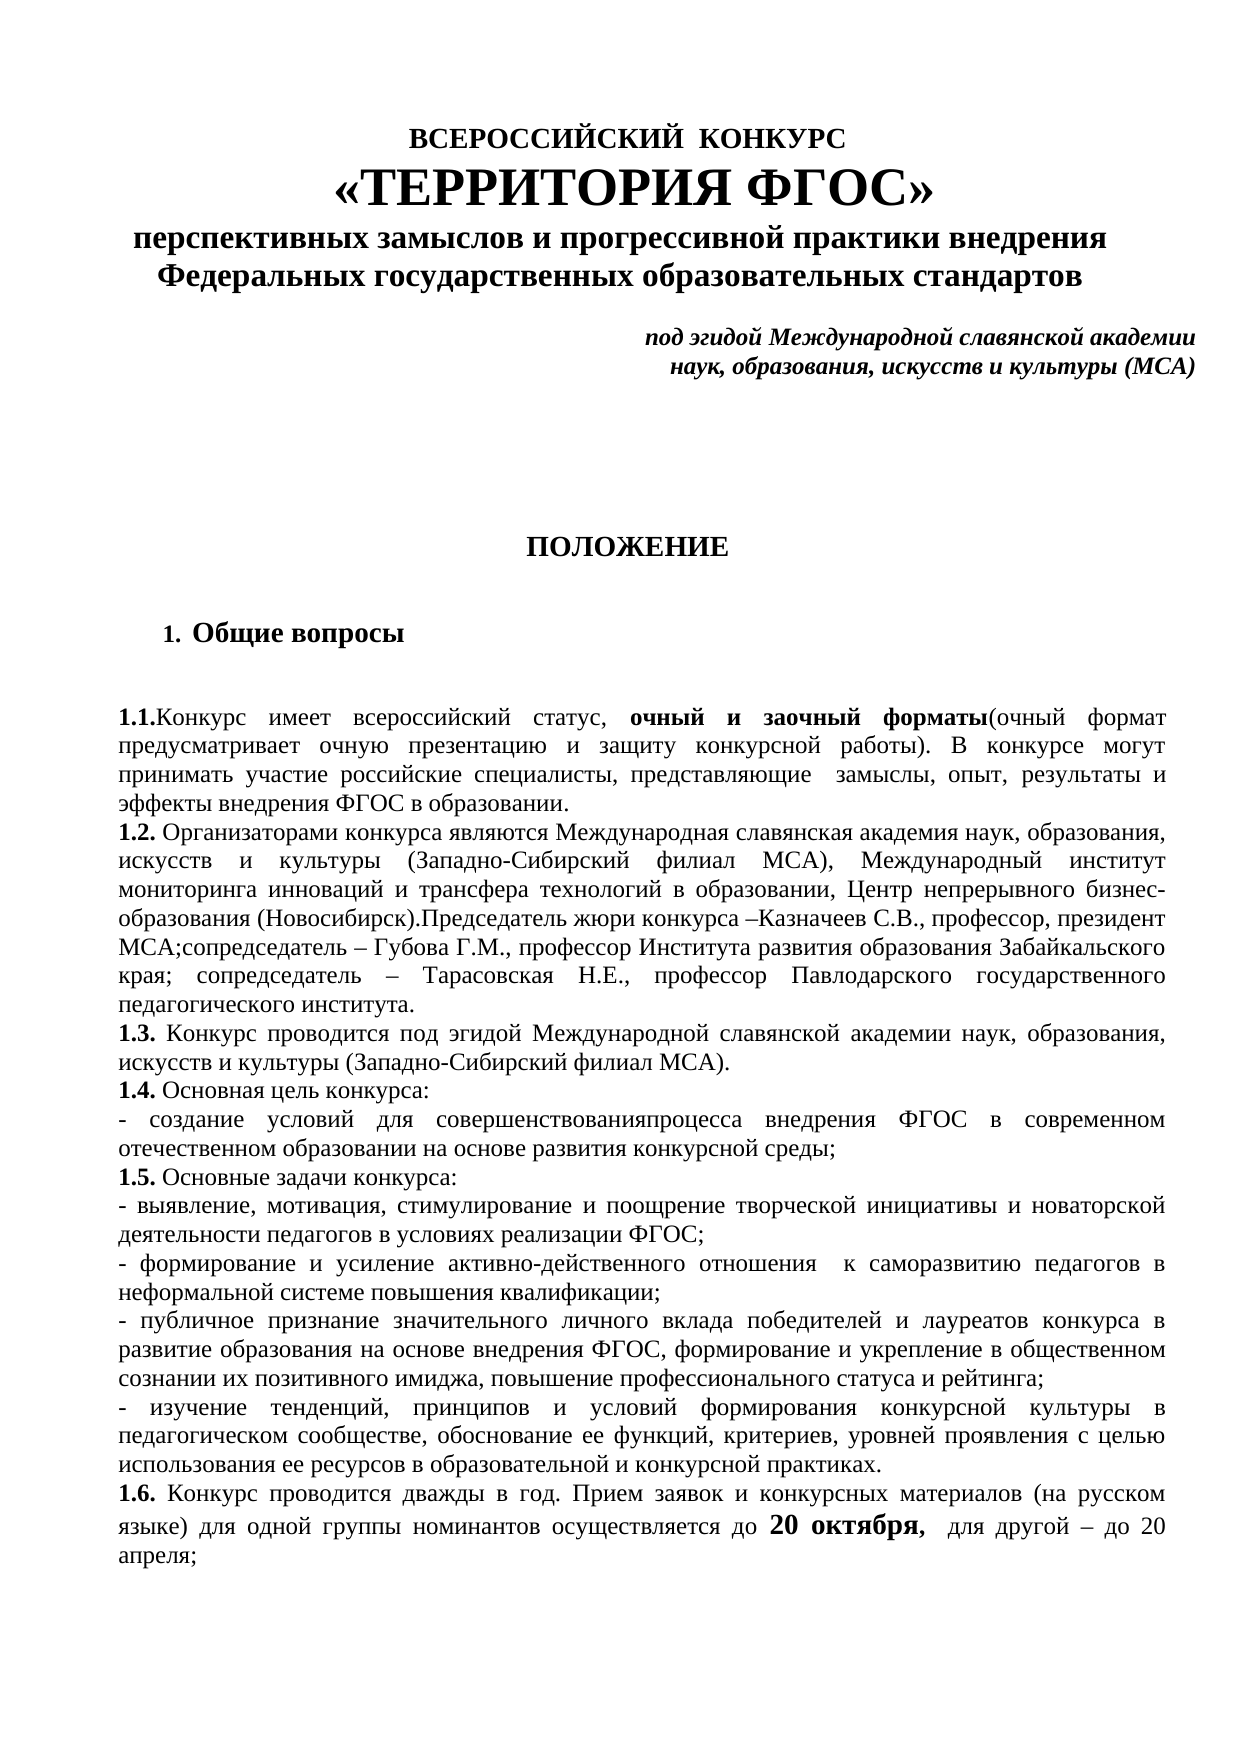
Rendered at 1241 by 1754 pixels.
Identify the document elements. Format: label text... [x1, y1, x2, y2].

text - создание условий для совершенствованияпроцесса внедрения ФГОС в современном отечественном образовании на основе развития конкурсной среды; [118, 1104, 1167, 1162]
text - выявление, мотивация, стимулирование и поощрение творческой инициативы и новаторской деятельности педагогов в условиях реализации ФГОС; [118, 1191, 1167, 1248]
subtitle ПОЛОЖЕНИЕ [59, 529, 1196, 562]
subtitle Общие вопросы [162, 615, 1167, 649]
text 1.3. Конкурс проводится под эгидой Международной славянской академии наук, образования, искусств и культуры (Западно-Сибирский филиал МСА). [118, 1018, 1167, 1076]
text 1.6. Конкурс проводится дважды в год. Прием заявок и конкурсных материалов (на русском языке) для одной группы номинантов осуществляется до 20 октября, для другой – до 20 апреля; [118, 1478, 1167, 1569]
text 1.5. Основные задачи конкурса: [118, 1162, 1167, 1191]
text под эгидой Международной славянской академии [59, 322, 1196, 351]
text 1.4. Основная цель конкурса: [118, 1076, 1167, 1104]
title ВСЕРОССИЙСКИЙ КОНКУРС [59, 121, 1196, 154]
text 1.1.Конкурс имеет всероссийский статус, очный и заочный форматы(очный формат предусматривает очную презентацию и защиту конкурсной работы). В конкурсе могут принимать участие российские специалисты, представляющие замыслы, опыт, результаты и эффекты внедрения ФГОС в образовании. [118, 702, 1167, 817]
text «ТЕРРИТОРИЯ ФГОС» [59, 154, 1196, 217]
text - изучение тенденций, принципов и условий формирования конкурсной культуры в педагогическом сообществе, обоснование ее функций, критериев, уровней проявления с целью использования ее ресурсов в образовательной и конкурсной практиках. [118, 1392, 1167, 1478]
text - формирование и усиление активно-действенного отношения к саморазвитию педагогов в неформальной системе повышения квалификации; [118, 1248, 1167, 1306]
text 1.2. Организаторами конкурса являются Международная славянская академия наук, образования, искусств и культуры (Западно-Сибирский филиал МСА), Международный институт мониторинга инноваций и трансфера технологий в образовании, Центр непрерывного бизнес-образования (Новосибирск).Председатель жюри конкурса –Казначеев С.В., профессор, президент МСА;сопредседатель – Губова Г.М., профессор Института развития образования Забайкальского края; сопредседатель – Тарасовская Н.Е., профессор Павлодарского государственного педагогического института. [118, 817, 1167, 1018]
text наук, образования, искусств и культуры (МСА) [59, 351, 1196, 380]
text перспективных замыслов и прогрессивной практики внедрения Федеральных государственных образовательных стандартов [44, 217, 1196, 293]
text - публичное признание значительного личного вклада победителей и лауреатов конкурса в развитие образования на основе внедрения ФГОС, формирование и укрепление в общественном сознании их позитивного имиджа, повышение профессионального статуса и рейтинга; [118, 1306, 1167, 1392]
